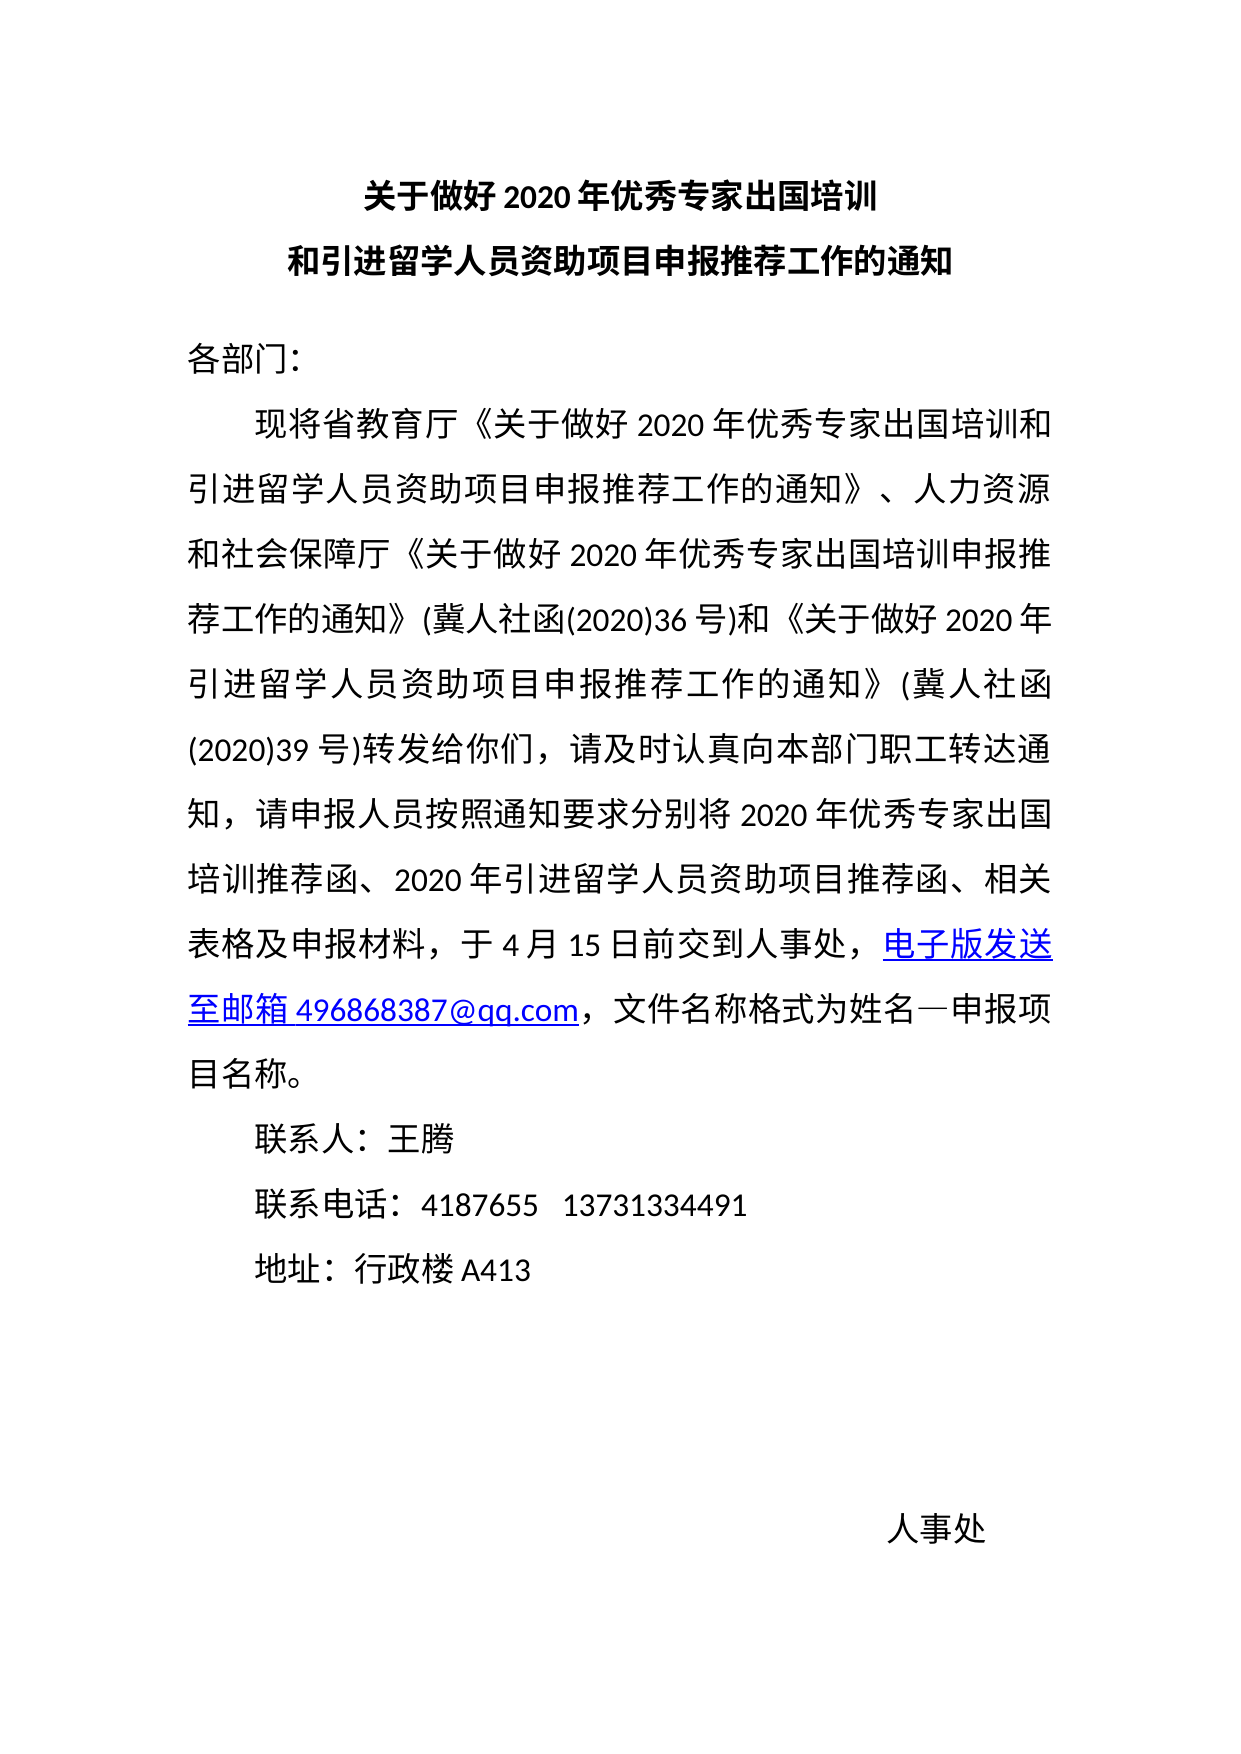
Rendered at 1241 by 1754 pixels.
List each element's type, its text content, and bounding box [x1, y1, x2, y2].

text 联系人：王腾 [187, 1104, 1053, 1169]
text 和引进留学人员资助项目申报推荐工作的通知 [187, 227, 1053, 292]
text 联系电话：4187655 13731334491 [187, 1169, 1053, 1234]
text 现将省教育厅《关于做好2020年优秀专家出国培训和引进留学人员资助项目申报推荐工作的通知》、人力资源和社会保障厅《关于做好2020年优秀专家出国培训申报推荐工作的通知》(冀人社函(2020)36号)和《关于做好2020年引进留学人员资助项目申报推荐工作的通知》(冀人社函(2020)39号)转发给你们，请及时认真向本部门职工转达通知，请申报人员按照通知要求分别将2020年优秀专家出国培训推荐函、2020年引进留学人员资助项目推荐函、相关表格及申报材料，于4月15日前交到人事处，电子版发送至邮箱496868387@qq.com，文件名称格式为姓名—申报项目名称。 [187, 389, 1053, 1104]
text 地址：行政楼A413 [187, 1234, 1053, 1299]
text 各部门： [187, 324, 1053, 389]
text 关于做好2020年优秀专家出国培训 [187, 162, 1053, 227]
text 人事处 [187, 1494, 986, 1559]
